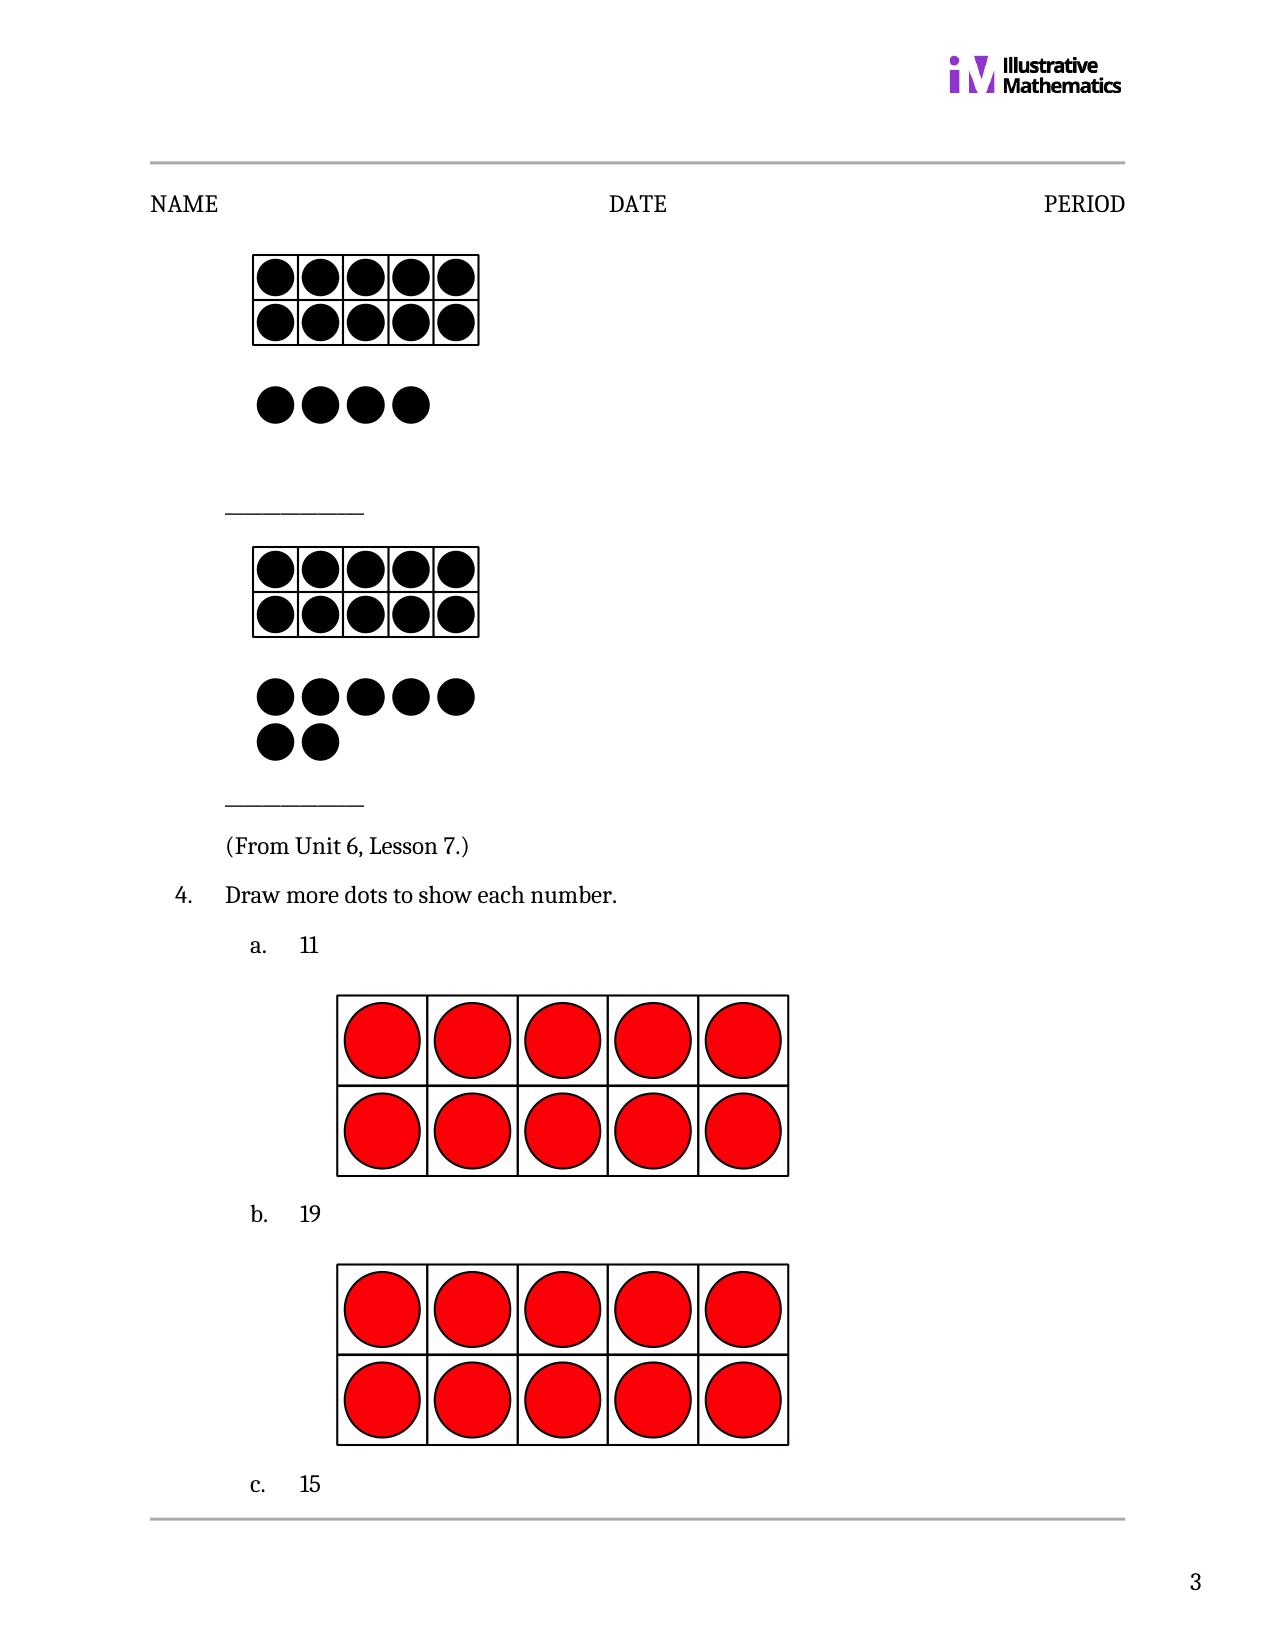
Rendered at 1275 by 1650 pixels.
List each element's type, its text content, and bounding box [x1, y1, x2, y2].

picture [318, 980, 807, 1191]
picture [243, 539, 488, 772]
list (From Unit 6, Lesson 7.) [175, 832, 1125, 860]
picture [243, 247, 488, 480]
list _______________ [175, 782, 1125, 811]
list 15 [250, 1470, 1125, 1499]
list _______________ [175, 490, 1125, 519]
picture [318, 1250, 807, 1460]
list Draw more dots to show each number. [175, 881, 1125, 910]
picture [949, 55, 1121, 93]
list 11 [250, 931, 1125, 959]
list 19 [250, 1200, 1125, 1229]
